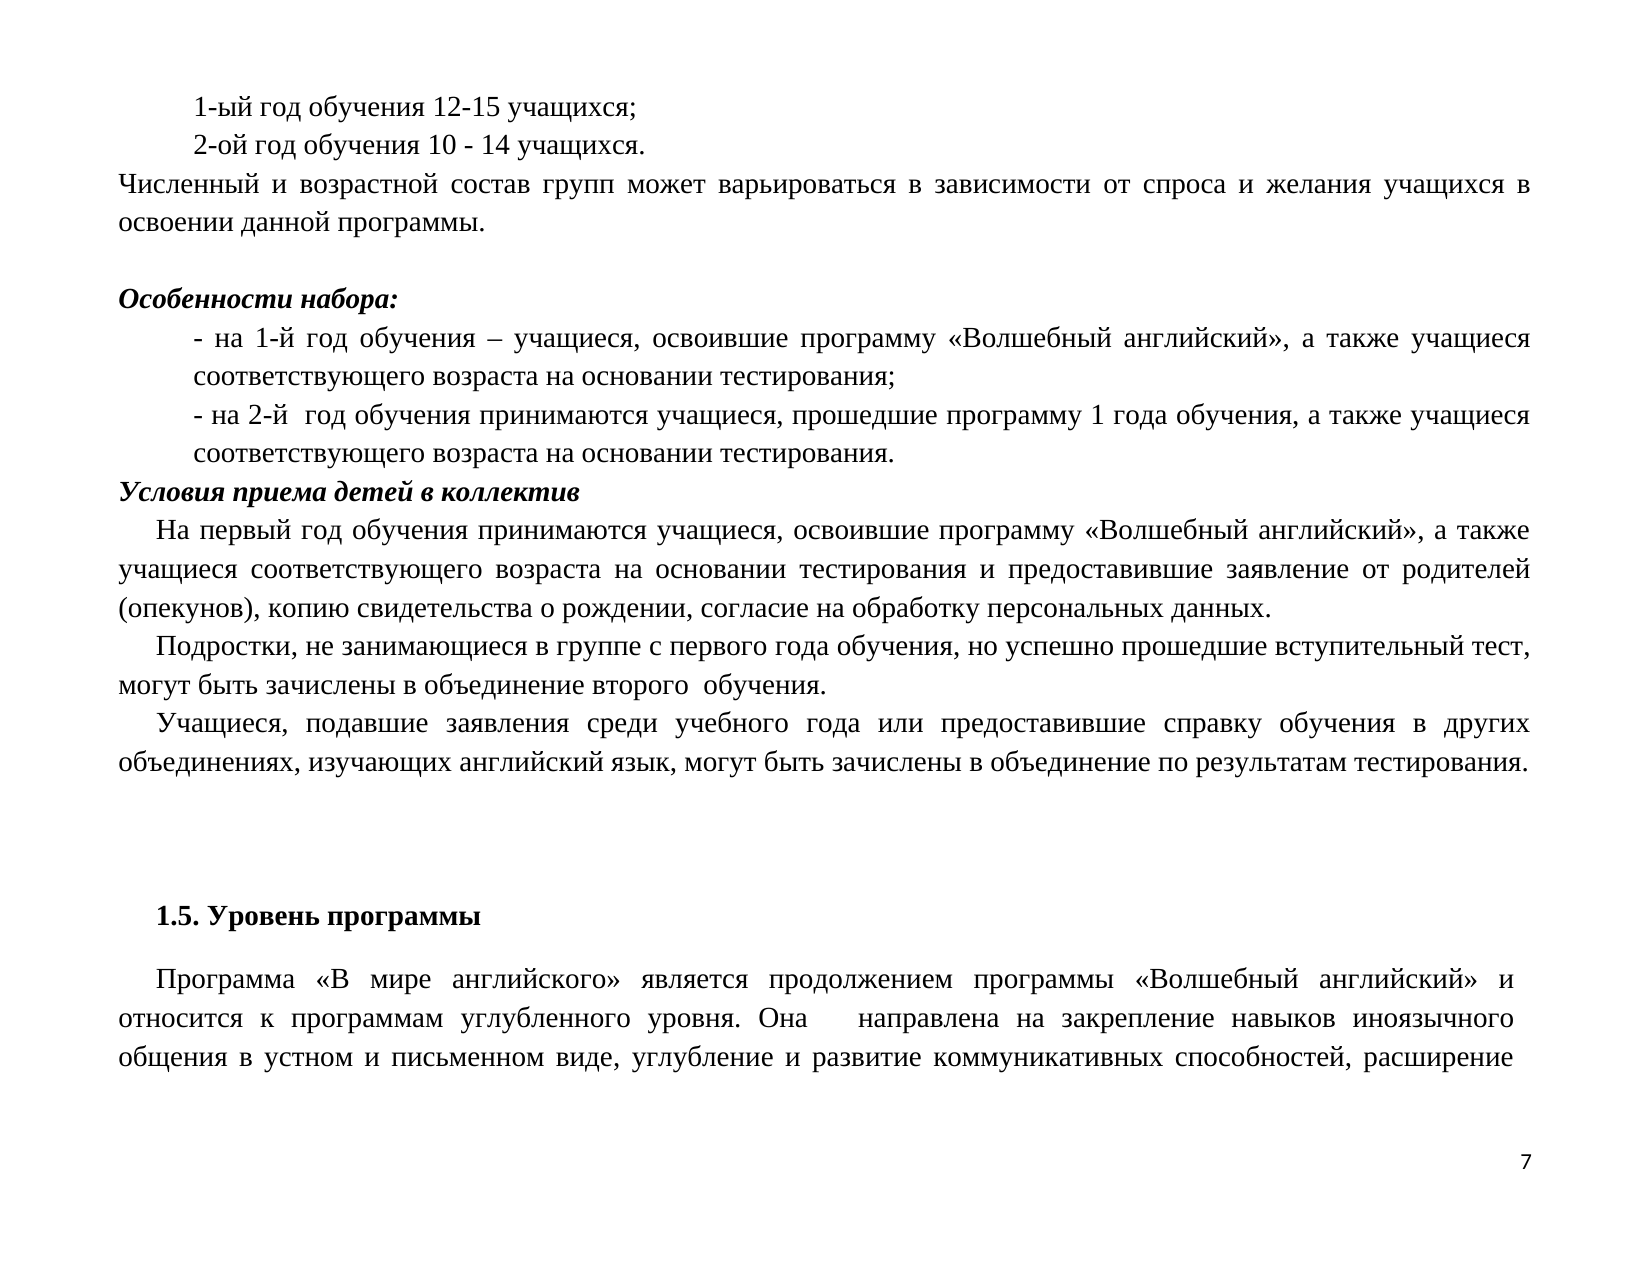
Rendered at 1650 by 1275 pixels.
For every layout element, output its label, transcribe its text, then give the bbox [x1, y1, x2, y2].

text Учащиеся, подавшие заявления среди учебного года или предоставившие справку обучения в других объединениях, изучающих английский язык, могут быть зачислены в объединение по результатам тестирования. [118, 705, 1532, 777]
text На первый год обучения принимаются учащиеся, освоившие программу «Волшебный английский», а также учащиеся соответствующего возраста на основании тестирования и предоставившие заявление от родителей (опекунов), копию свидетельства о рождении, согласие на обработку персональных данных. [118, 513, 1532, 623]
text Численный и возрастной состав групп может варьироваться в зависимости от спроса и желания учащихся в освоении данной программы. [118, 166, 1532, 238]
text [118, 958, 1515, 1074]
text - на 2-й год обучения принимаются учащиеся, прошедшие программу 1 года обучения, а также учащиеся соответствующего возраста на основании тестирования. [193, 397, 1532, 469]
text 1-ый год обучения 12-15 учащихся; [193, 89, 1532, 122]
text Особенности набора: [118, 281, 1532, 315]
text Подростки, не занимающиеся в группе с первого года обучения, но успешно прошедшие вступительный тест, могут быть зачислены в объединение второго обучения. [118, 628, 1532, 700]
text - на 1-й год обучения – учащиеся, освоившие программу «Волшебный английский», а также учащиеся соответствующего возраста на основании тестирования; [193, 320, 1532, 392]
text 2-ой год обучения 10 - 14 учащихся. [193, 127, 1532, 161]
text 1.5. Уровень программы [156, 898, 1532, 932]
text Условия приема детей в коллектив [118, 474, 1532, 508]
